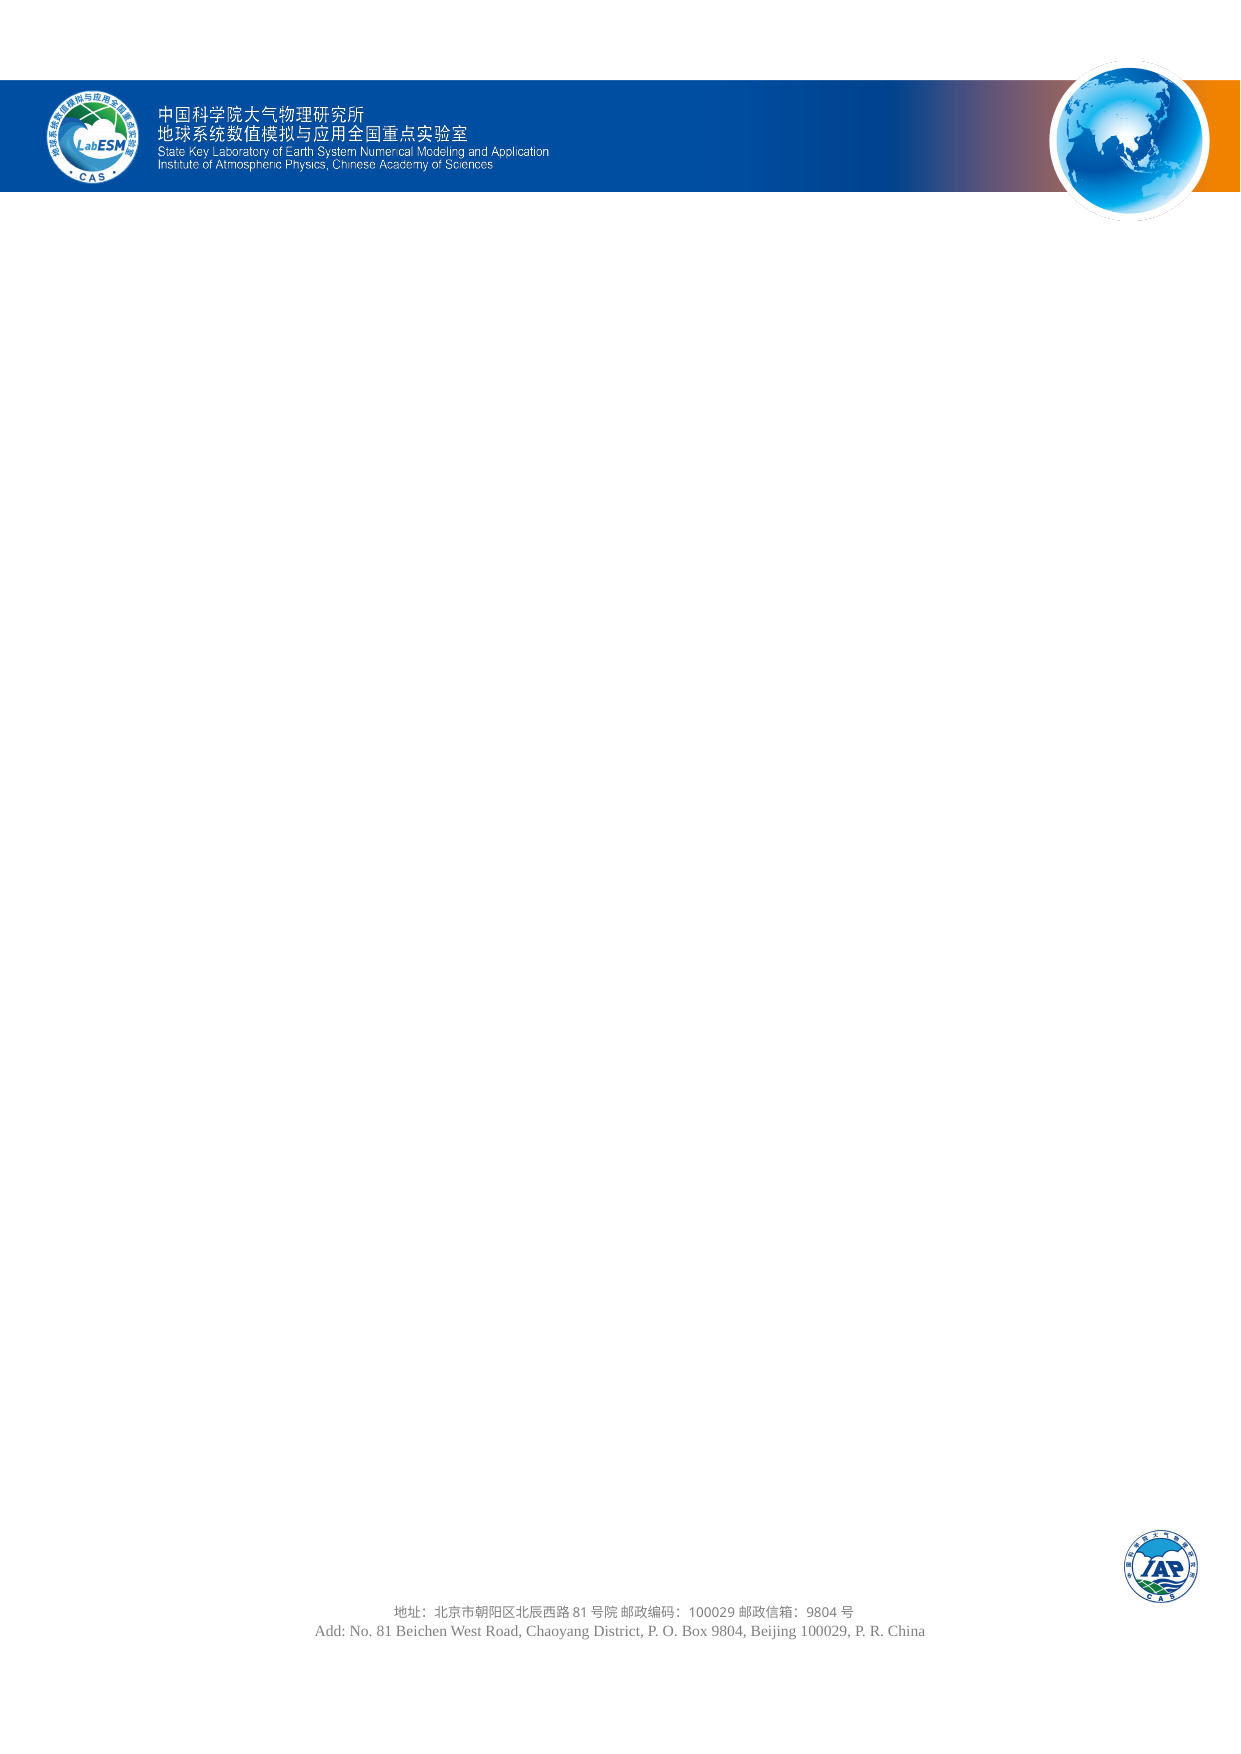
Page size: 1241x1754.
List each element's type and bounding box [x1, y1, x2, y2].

picture [0, 60, 1241, 221]
picture [1124, 1530, 1198, 1603]
